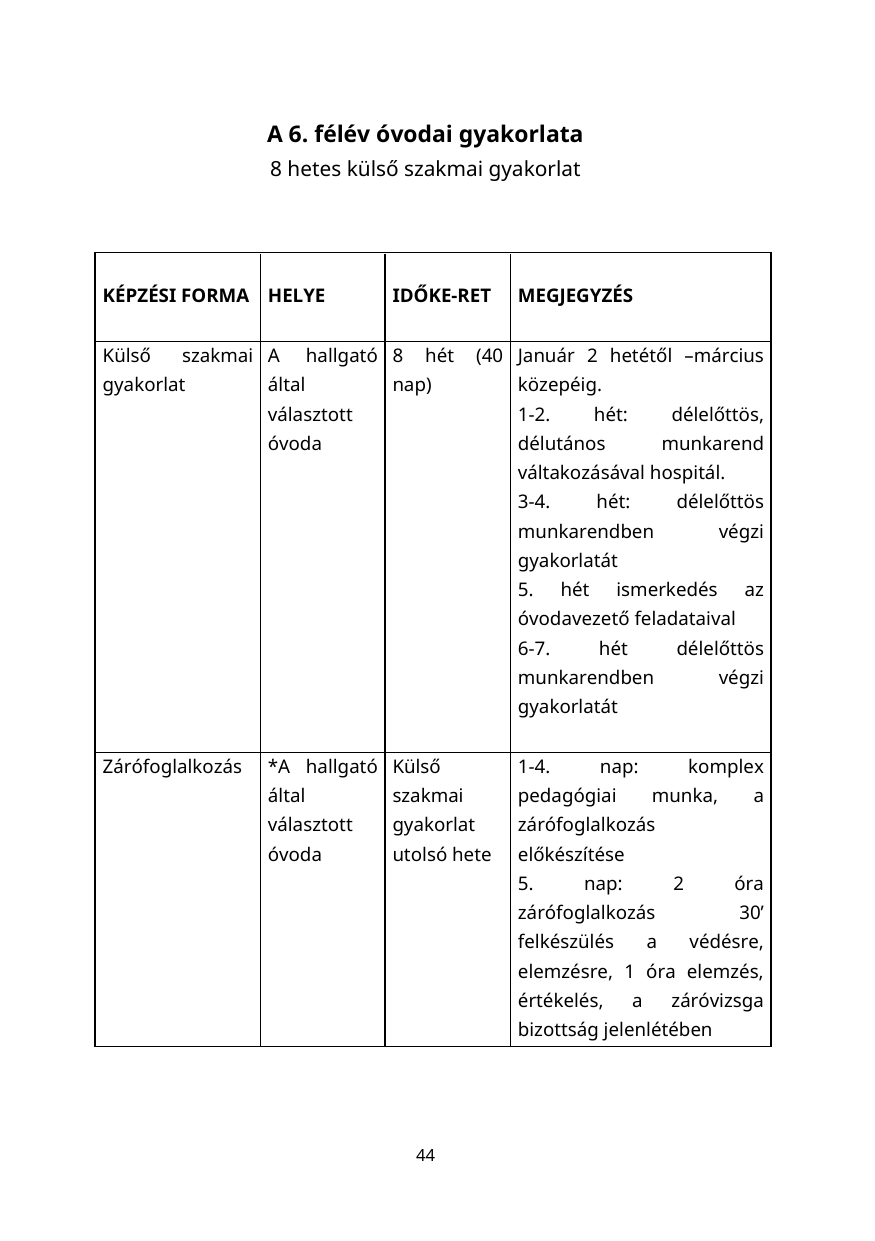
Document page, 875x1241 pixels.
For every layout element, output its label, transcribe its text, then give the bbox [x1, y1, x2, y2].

table_cell Külső szakmai gyakorlat utolsó hete [386, 753, 510, 1046]
table_cell A hallgató által választott óvoda [261, 342, 384, 752]
table_header Megjegyzés [511, 253, 770, 341]
table_cell Zárófoglalkozás [96, 753, 260, 1046]
table_cell 8 hét (40 nap) [386, 342, 510, 752]
text 8 hetes külső szakmai gyakorlat [94, 154, 756, 182]
table_cell Külső szakmai gyakorlat [96, 342, 260, 752]
table_cell 1-4. nap: komplex pedagógiai munka, a zárófoglalkozás előkészítése 5. nap: 2 óra zárófoglalkozás 30’ felkészülés a védésre, elemzésre, 1 óra elemzés, értékelés, a záróvizsga bizottság jelenlétében [511, 753, 770, 1046]
table_header Időke-ret [386, 253, 510, 341]
table_cell *A hallgató által választott óvoda [261, 753, 384, 1046]
table_cell Január 2 hetétől –március közepéig. 1-2. hét: délelőttös, délutános munkarend váltakozásával hospitál. 3-4. hét: délelőttös munkarendben végzi gyakorlatát 5. hét ismerkedés az óvodavezető feladataival 6-7. hét délelőttös munkarendben végzi gyakorlatát [511, 342, 770, 752]
text A 6. félév óvodai gyakorlata [94, 118, 756, 149]
table_header Képzési forma [96, 253, 260, 341]
table_header Helye [261, 253, 385, 341]
